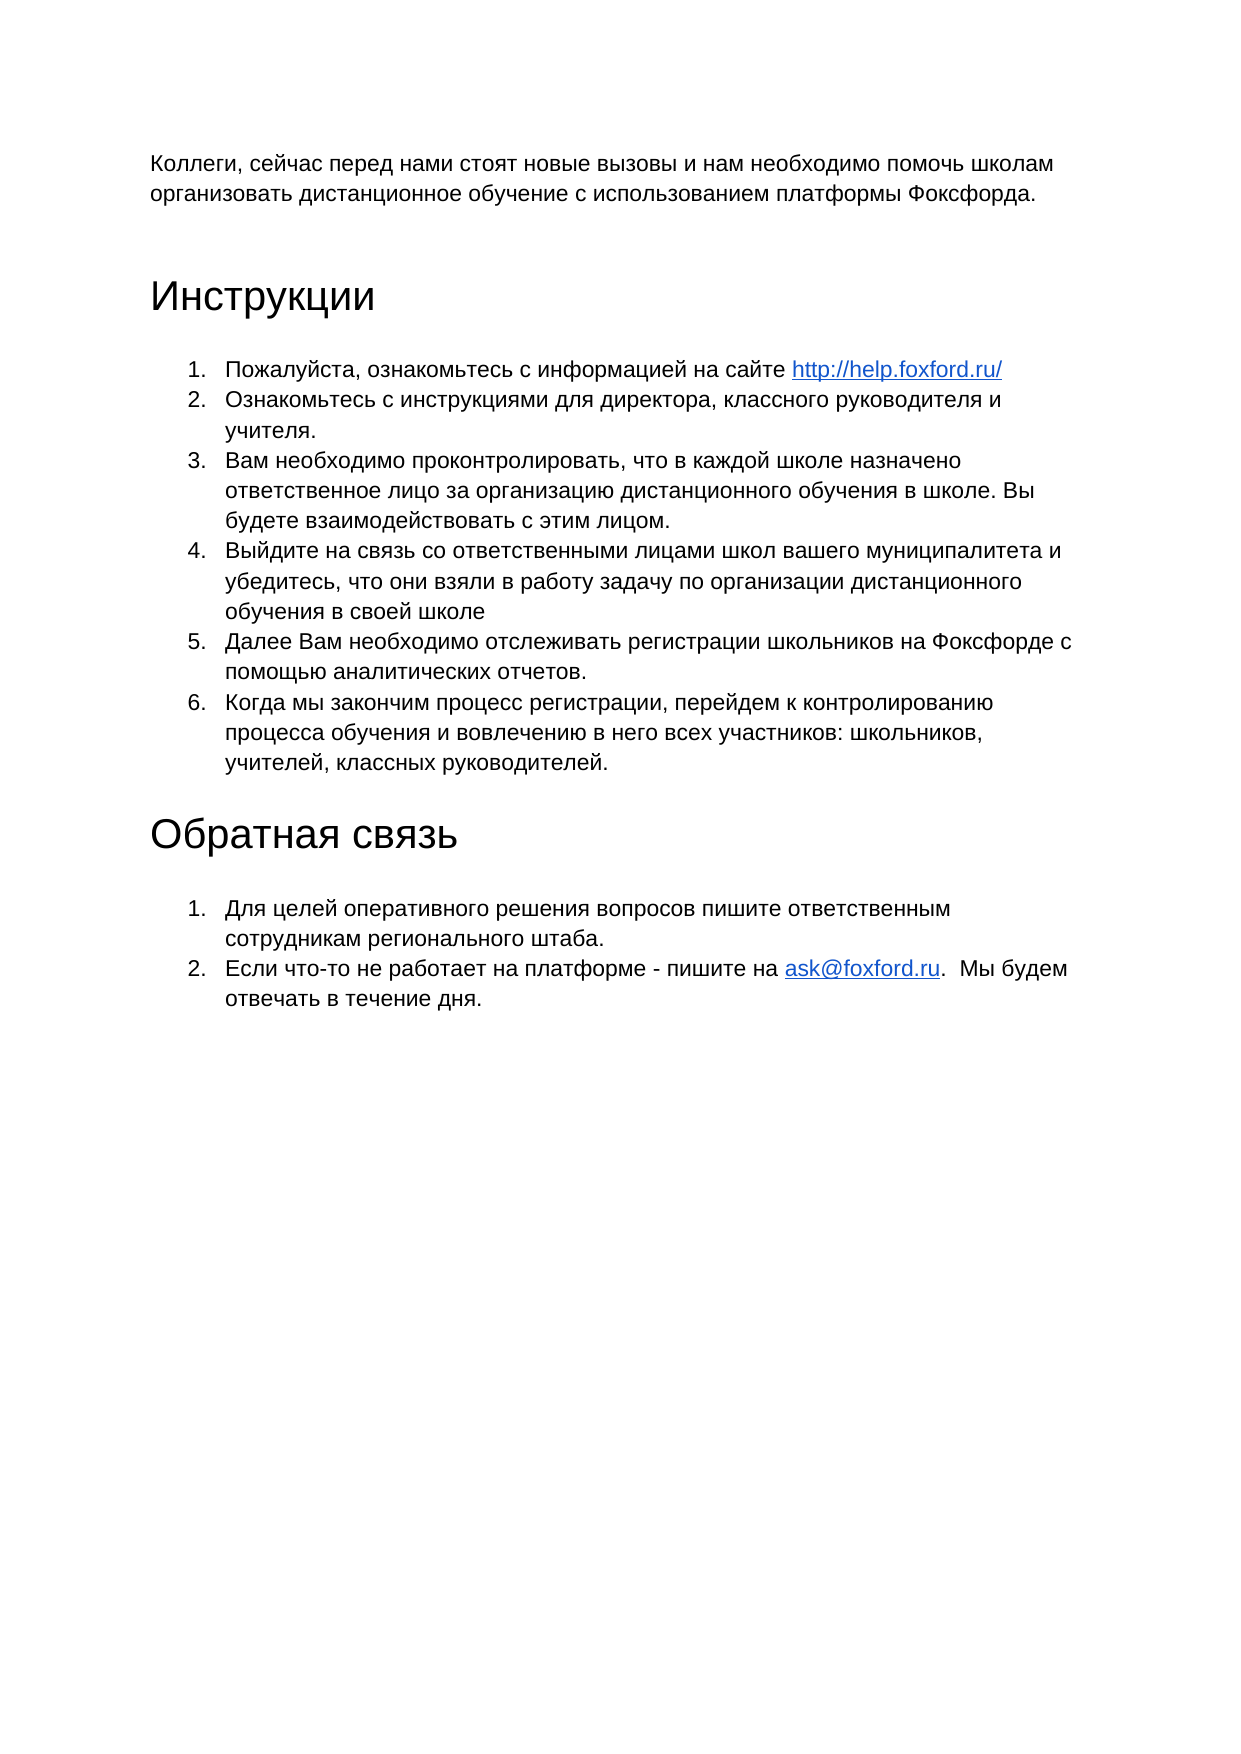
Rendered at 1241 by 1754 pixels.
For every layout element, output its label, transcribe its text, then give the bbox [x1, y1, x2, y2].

list Вам необходимо проконтролировать, что в каждой школе назначено ответственное лицо за организацию дистанционного обучения в школе. Вы будете взаимодействовать с этим лицом. [187, 447, 1090, 533]
list Пожалуйста, ознакомьтесь с информацией на сайте http://help.foxford.ru/ [187, 356, 1090, 382]
list Для целей оперативного решения вопросов пишите ответственным сотрудникам регионального штаба. [187, 894, 1090, 951]
list Выйдите на связь со ответственными лицами школ вашего муниципалитета и убедитесь, что они взяли в работу задачу по организации дистанционного обучения в своей школе [187, 537, 1090, 624]
text Обратная связь [150, 809, 1090, 857]
list Когда мы закончим процесс регистрации, перейдем к контролированию процесса обучения и вовлечению в него всех участников: школьников, учителей, классных руководителей. [187, 688, 1090, 775]
text Инструкции [150, 271, 1090, 319]
list Далее Вам необходимо отслеживать регистрации школьников на Фоксфорде с помощью аналитических отчетов. [187, 628, 1090, 684]
list Если что-то не работает на платформе - пишите на ask@foxford.ru. Мы будем отвечать в течение дня. [187, 955, 1090, 1012]
list Ознакомьтесь с инструкциями для директора, классного руководителя и учителя. [187, 386, 1090, 443]
text Коллеги, сейчас перед нами стоят новые вызовы и нам необходимо помочь школам организовать дистанционное обучение с использованием платформы Фоксфорда. [150, 150, 1090, 207]
